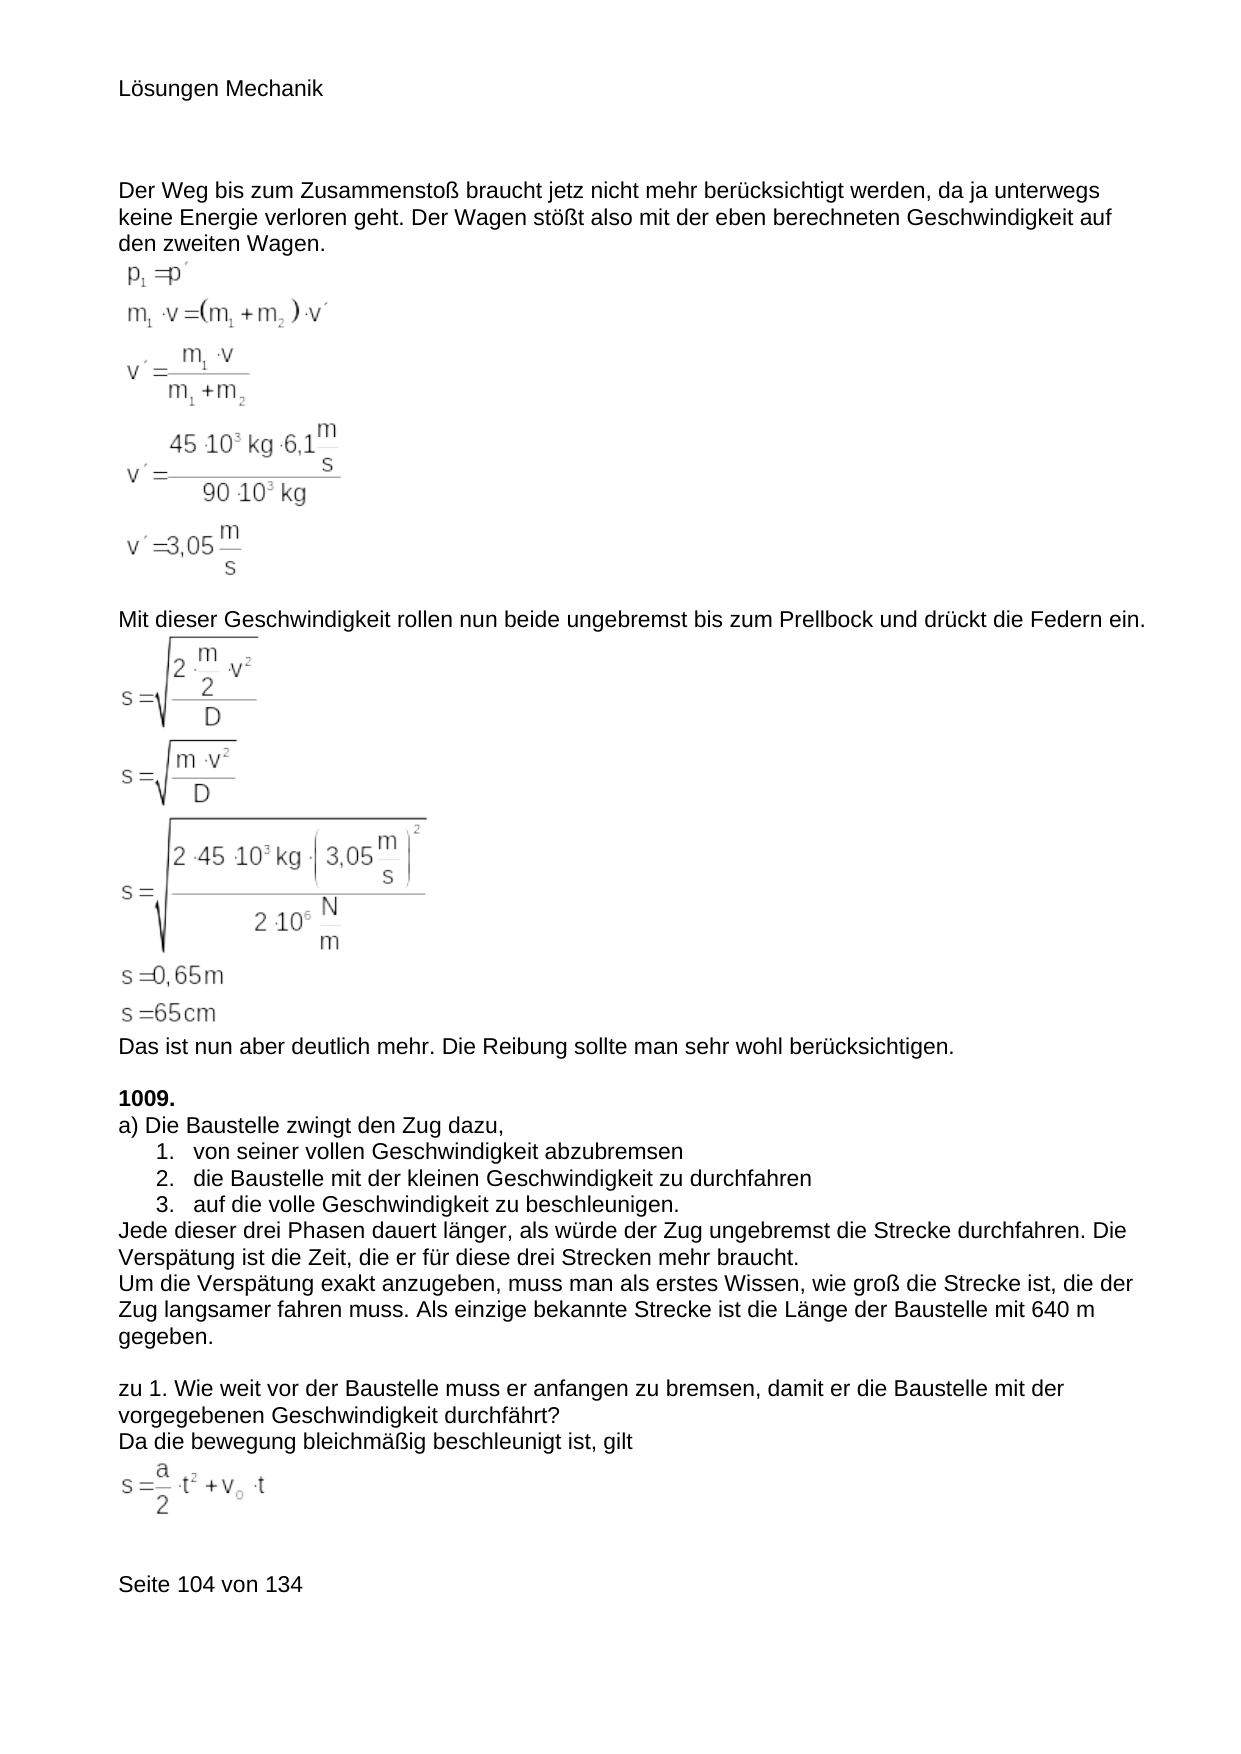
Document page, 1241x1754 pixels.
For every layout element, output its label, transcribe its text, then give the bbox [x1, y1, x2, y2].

text Jede dieser drei Phasen dauert länger, als würde der Zug ungebremst die Strecke durchfahren. Die Verspätung ist die Zeit, die er für diese drei Strecken mehr braucht. [118, 1217, 1152, 1270]
text Das ist nun aber deutlich mehr. Die Reibung sollte man sehr wohl berücksichtigen. [118, 1033, 1152, 1059]
list auf die volle Geschwindigkeit zu beschleunigen. [156, 1191, 1152, 1217]
list die Baustelle mit der kleinen Geschwindigkeit zu durchfahren [156, 1164, 1152, 1191]
text a) Die Baustelle zwingt den Zug dazu, [118, 1112, 1152, 1138]
text zu 1. Wie weit vor der Baustelle muss er anfangen zu bremsen, damit er die Baustelle mit der vorgegebenen Geschwindigkeit durchfährt? [118, 1375, 1152, 1428]
text 1009. [118, 1085, 1152, 1112]
text Da die bewegung bleichmäßig beschleunigt ist, gilt [118, 1428, 1152, 1454]
text Der Weg bis zum Zusammenstoß braucht jetz nicht mehr berücksichtigt werden, da ja unterwegs keine Energie verloren geht. Der Wagen stößt also mit der eben berechneten Geschwindigkeit auf den zweiten Wagen. [118, 177, 1152, 256]
text Mit dieser Geschwindigkeit rollen nun beide ungebremst bis zum Prellbock und drückt die Federn ein. [118, 606, 1152, 633]
text Um die Verspätung exakt anzugeben, muss man als erstes Wissen, wie groß die Strecke ist, die der Zug langsamer fahren muss. Als einzige bekannte Strecke ist die Länge der Baustelle mit 640 m gegeben. [118, 1270, 1152, 1349]
list von seiner vollen Geschwindigkeit abzubremsen [156, 1138, 1152, 1164]
